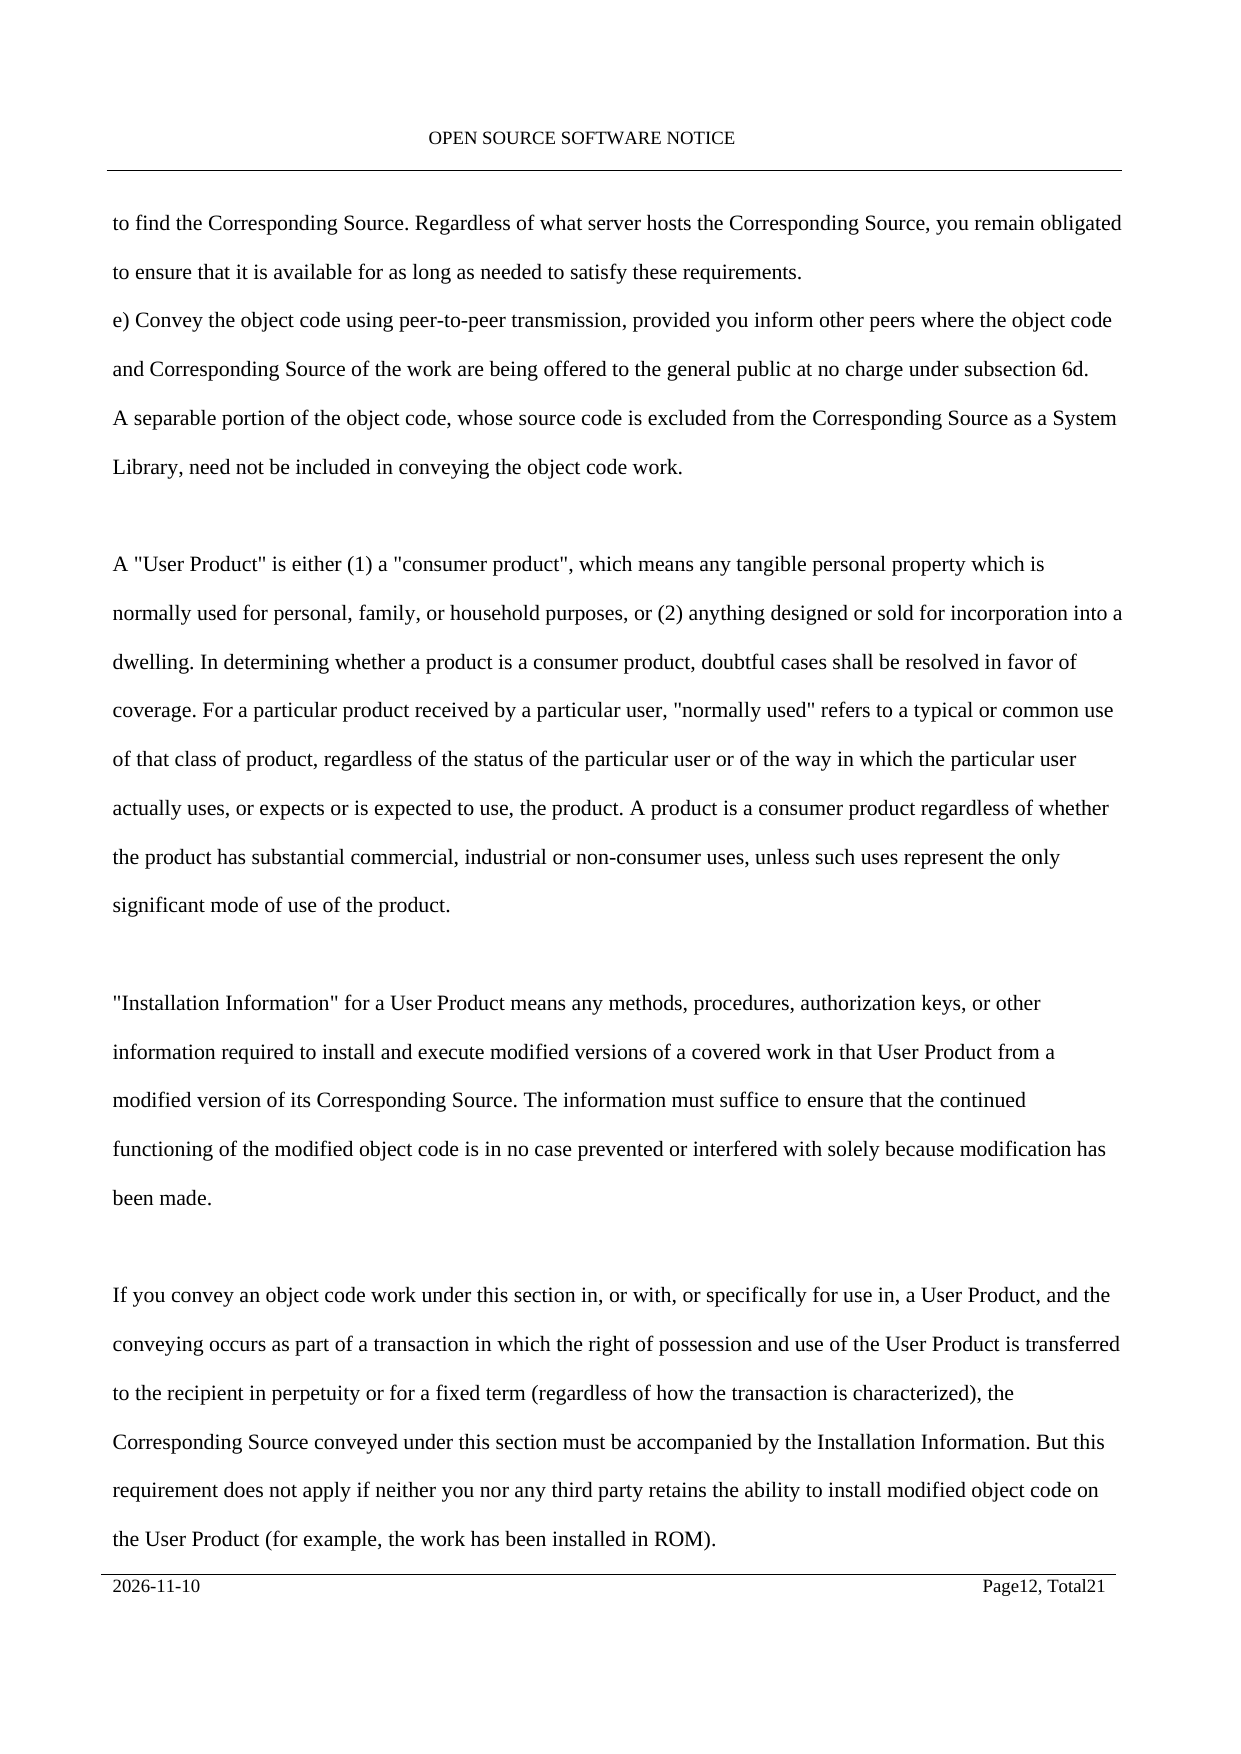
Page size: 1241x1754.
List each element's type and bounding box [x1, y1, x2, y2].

text [112, 206, 1128, 1555]
